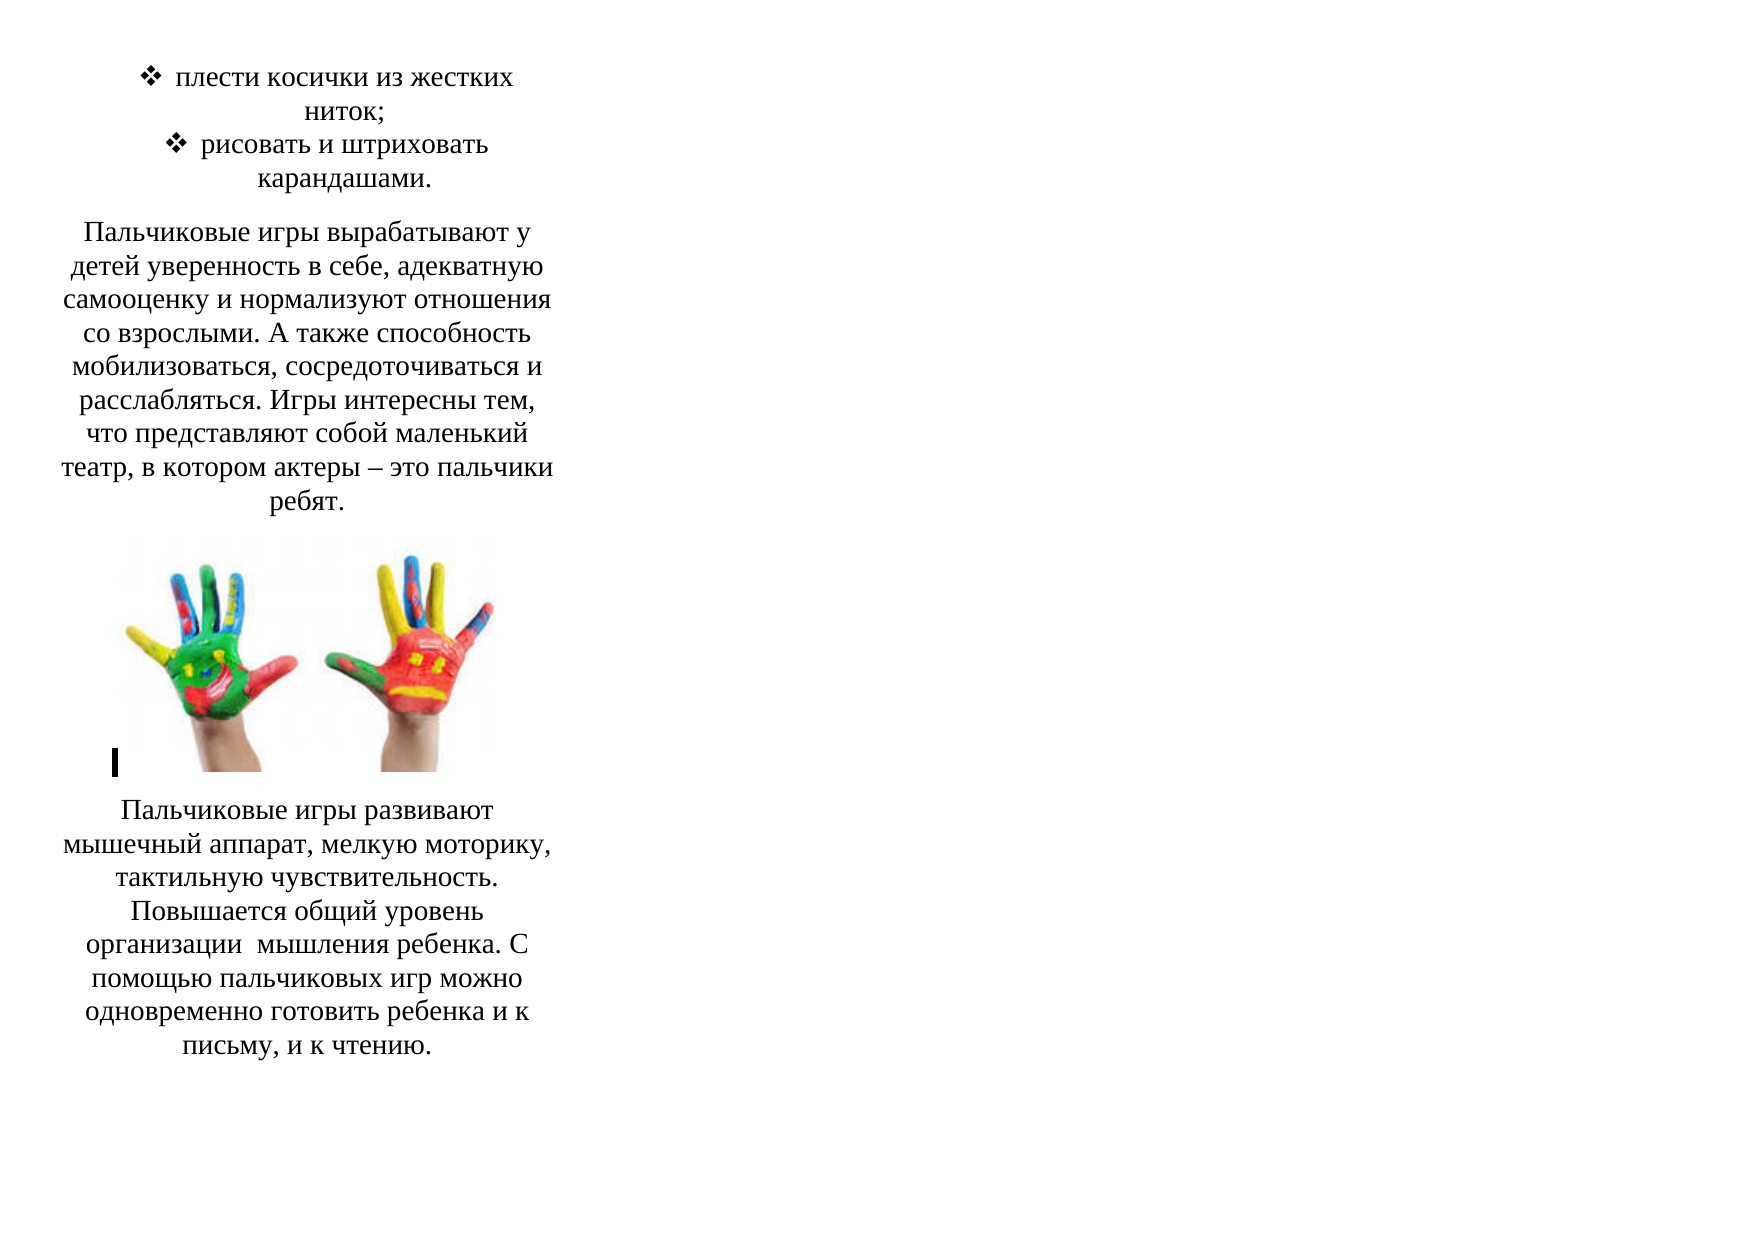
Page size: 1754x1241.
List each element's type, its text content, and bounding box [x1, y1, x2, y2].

picture [118, 537, 503, 772]
list рисовать и штриховать карандашами. [97, 126, 555, 193]
text Пальчиковые игры вырабатывают у детей уверенность в себе, адекватную самооценку и нормализуют отношения со взрослыми. А также способность мобилизоваться, сосредоточиваться и расслабляться. Игры интересны тем, что представляют собой маленький театр, в котором актеры – это пальчики ребят. [59, 214, 555, 516]
text Пальчиковые игры развивают мышечный аппарат, мелкую моторику, тактильную чувствительность. Повышается общий уровень организации мышления ребенка. С помощью пальчиковых игр можно одновременно готовить ребенка и к письму, и к чтению. [59, 792, 555, 1061]
list плести косички из жестких ниток; [97, 59, 555, 126]
